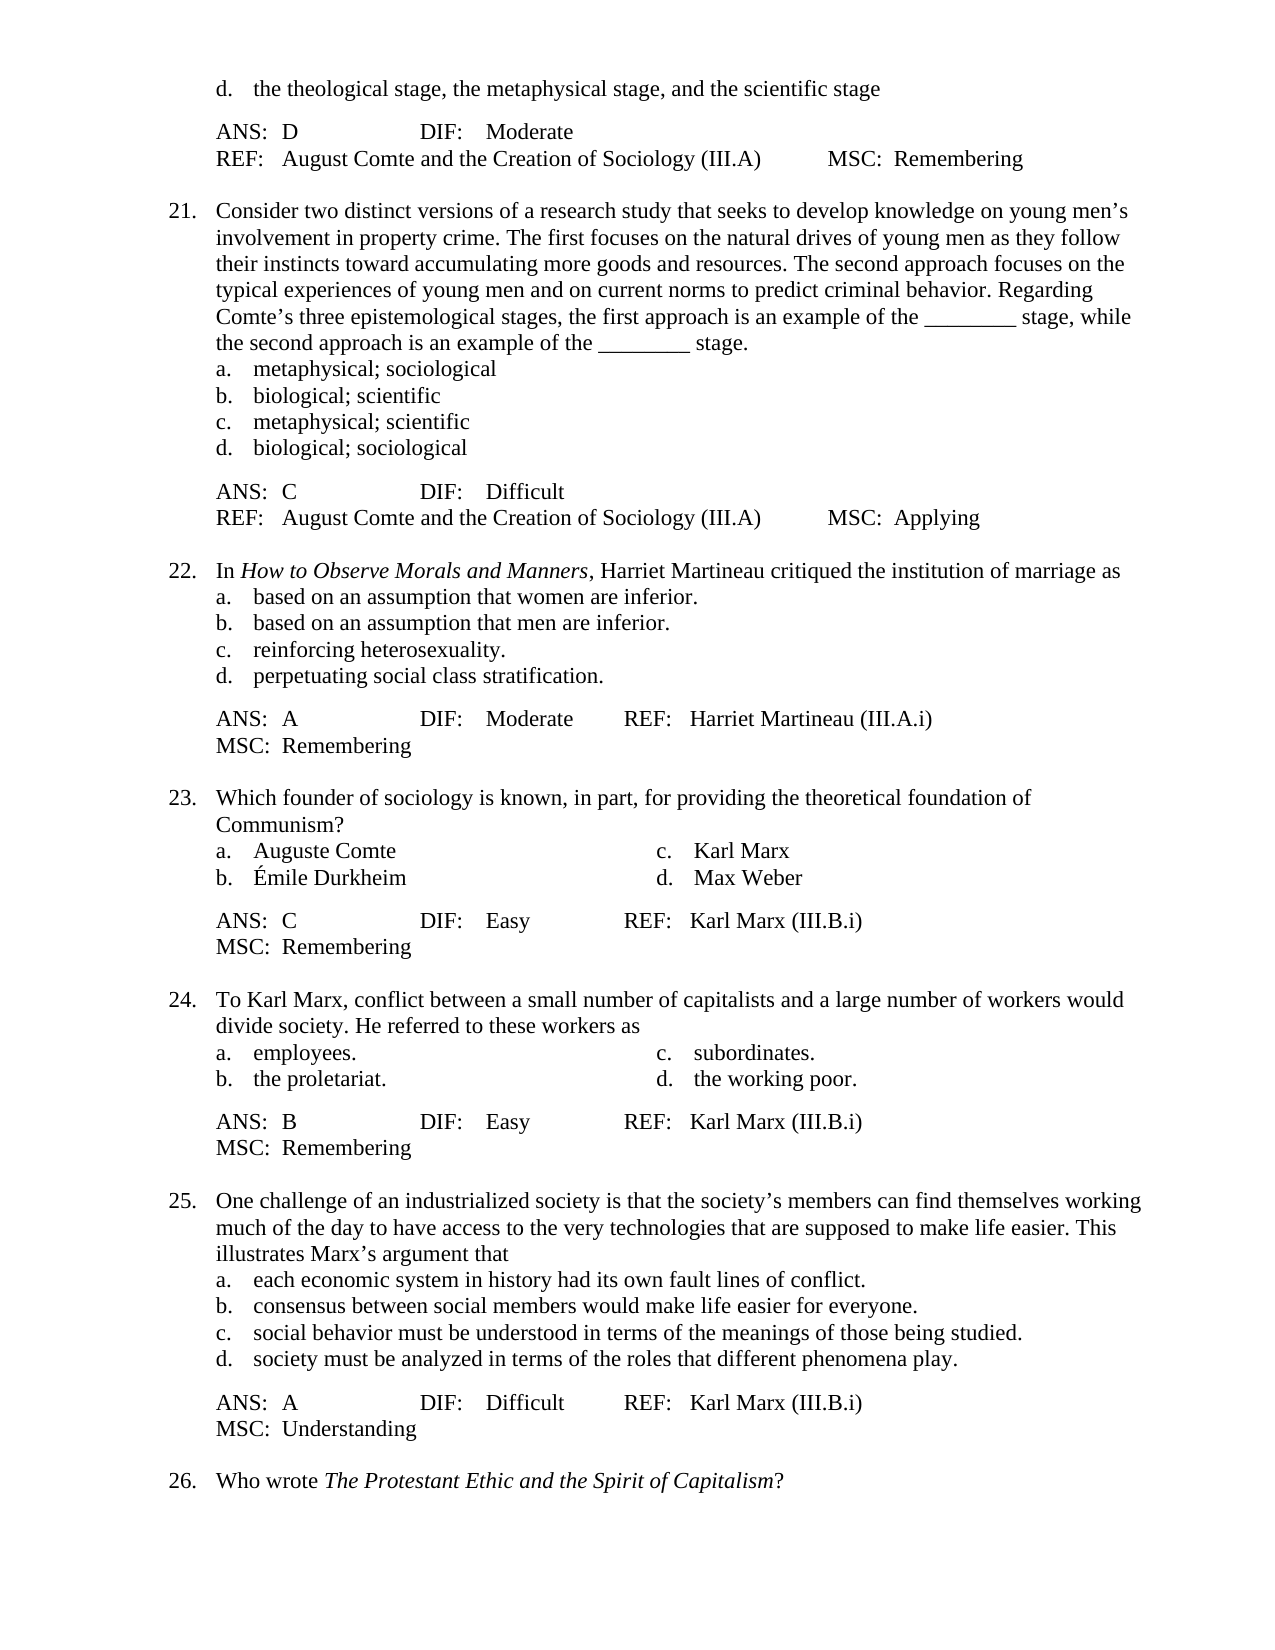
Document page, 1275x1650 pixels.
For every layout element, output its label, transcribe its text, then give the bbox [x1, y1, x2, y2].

table_cell c. [211, 408, 248, 434]
text ANS: D DIF: Moderate [216, 118, 1162, 144]
table_cell c. [211, 1319, 248, 1345]
text ANS: B DIF: Easy REF: Karl Marx (III.B.i) [216, 1108, 1162, 1134]
text MSC: Understanding [216, 1415, 1162, 1441]
text MSC: Remembering [216, 1134, 1162, 1161]
table_cell reinforcing heterosexuality. [249, 636, 1092, 662]
table_header employees. [249, 1039, 652, 1065]
table_header a. [211, 1266, 248, 1293]
table_cell consensus between social members would make life easier for everyone. [249, 1293, 1092, 1319]
table_cell d. [211, 75, 248, 101]
table_header subordinates. [689, 1039, 1092, 1065]
table_cell b. [211, 864, 248, 890]
text ANS: A DIF: Difficult REF: Karl Marx (III.B.i) [216, 1388, 1162, 1415]
table_cell metaphysical; scientific [249, 408, 1092, 434]
table_header a. [211, 583, 248, 609]
text MSC: Remembering [216, 933, 1162, 959]
text REF: August Comte and the Creation of Sociology (III.A) MSC: Applying [216, 504, 1162, 530]
table_cell Émile Durkheim [249, 864, 652, 890]
table_header Auguste Comte [249, 837, 652, 863]
text 23. Which founder of sociology is known, in part, for providing the theoretical foundation of Communism? [150, 784, 1162, 837]
text ANS: C DIF: Difficult [216, 478, 1162, 504]
table_cell the working poor. [689, 1065, 1092, 1091]
table_cell social behavior must be understood in terms of the meanings of those being studied. [249, 1319, 1092, 1345]
table_header c. [652, 1039, 689, 1065]
table_header a. [211, 837, 248, 863]
text 24. To Karl Marx, conflict between a small number of capitalists and a large number of workers would divide society. He referred to these workers as [150, 986, 1162, 1038]
text ANS: C DIF: Easy REF: Karl Marx (III.B.i) [216, 907, 1162, 933]
table_cell Max Weber [689, 864, 1092, 890]
table_header metaphysical; sociological [249, 355, 1092, 382]
table_cell based on an assumption that men are inferior. [249, 610, 1092, 636]
text 22. In How to Observe Morals and Manners, Harriet Martineau critiqued the institution of marriage as [150, 557, 1162, 583]
table_cell d. [652, 864, 689, 890]
table_cell biological; sociological [249, 435, 1092, 461]
table_cell b. [211, 382, 248, 408]
table_cell the proletariat. [249, 1065, 652, 1091]
text 25. One challenge of an industrialized society is that the society’s members can find themselves working much of the day to have access to the very technologies that are supposed to make life easier. This illustrates Marx’s argument that [150, 1187, 1162, 1266]
text MSC: Remembering [216, 732, 1162, 758]
table_cell c. [211, 636, 248, 662]
table_cell d. [211, 662, 248, 688]
table_header a. [211, 1039, 248, 1065]
table_cell b. [211, 1065, 248, 1091]
table_cell d. [652, 1065, 689, 1091]
table_cell biological; scientific [249, 382, 1092, 408]
table_cell d. [211, 435, 248, 461]
table_header Karl Marx [689, 837, 1092, 863]
text 21. Consider two distinct versions of a research study that seeks to develop knowledge on young men’s involvement in property crime. The first focuses on the natural drives of young men as they follow their instincts toward accumulating more goods and resources. The second approach focuses on the typical experiences of young men and on current norms to predict criminal behavior. Regarding Comte’s three epistemological stages, the first approach is an example of the ________ stage, while the second approach is an example of the ________ stage. [150, 197, 1162, 355]
table_cell the theological stage, the metaphysical stage, and the scientific stage [249, 75, 1092, 101]
table_header c. [652, 837, 689, 863]
table_header based on an assumption that women are inferior. [249, 583, 1092, 609]
text 26. Who wrote The Protestant Ethic and the Spirit of Capitalism? [150, 1468, 1162, 1494]
table_cell perpetuating social class stratification. [249, 662, 1092, 688]
table_cell b. [211, 610, 248, 636]
text ANS: A DIF: Moderate REF: Harriet Martineau (III.A.i) [216, 705, 1162, 732]
table_header a. [211, 355, 248, 382]
table_cell b. [211, 1293, 248, 1319]
table_cell society must be analyzed in terms of the roles that different phenomena play. [249, 1345, 1092, 1372]
table_cell d. [211, 1345, 248, 1372]
text REF: August Comte and the Creation of Sociology (III.A) MSC: Remembering [216, 144, 1162, 171]
table_header each economic system in history had its own fault lines of conflict. [249, 1266, 1092, 1293]
